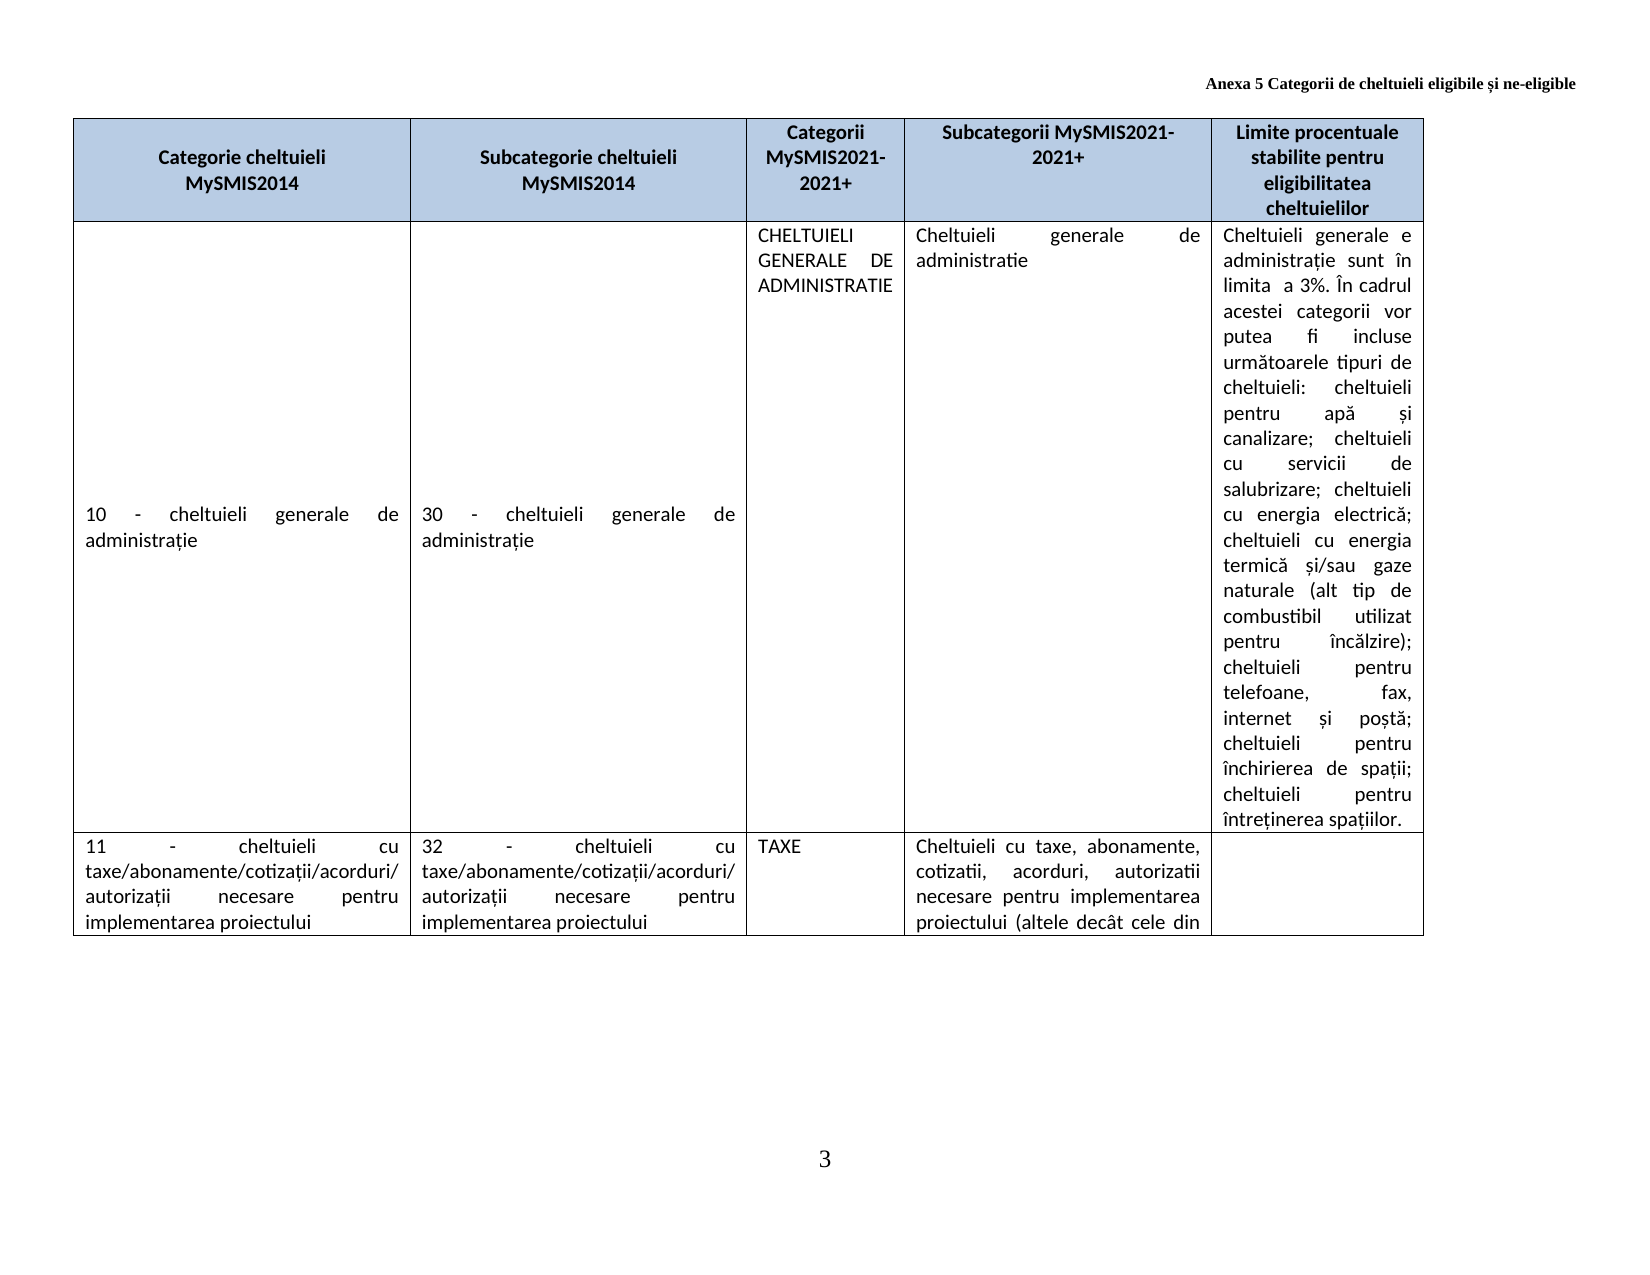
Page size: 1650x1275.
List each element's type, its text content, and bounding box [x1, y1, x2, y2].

table_cell Cheltuieli generale de administratie [905, 222, 1211, 832]
table_header Categorie cheltuieli MySMIS2014 [74, 119, 410, 221]
table_cell 30 - cheltuieli generale de administrație [411, 222, 746, 832]
table_cell Cheltuieli cu taxe, abonamente, cotizatii, acorduri, autorizatii necesare pentru implementarea proiectului (altele decât cele din Devizul General) [905, 833, 1211, 934]
table_header Subcategorii MySMIS2021-2021+ [905, 119, 1211, 221]
table_header Categorii MySMIS2021-2021+ [747, 119, 904, 221]
table_cell Cheltuieli generale e administrație sunt în limita a 3%. În cadrul acestei categorii vor putea fi incluse următoarele tipuri de cheltuieli: cheltuieli pentru apă și canalizare; cheltuieli cu servicii de salubrizare; cheltuieli cu energia electrică; cheltuieli cu energia termică și/sau gaze naturale (alt tip de combustibil utilizat pentru încălzire); cheltuieli pentru telefoane, fax, internet și poștă; cheltuieli pentru închirierea de spații; cheltuieli pentru întreținerea spațiilor. [1212, 222, 1423, 832]
table_cell 32 - cheltuieli cu taxe/abonamente/cotizații/acorduri/ autorizații necesare pentru implementarea proiectului [411, 833, 746, 934]
table_cell 11 - cheltuieli cu taxe/abonamente/cotizații/acorduri/ autorizații necesare pentru implementarea proiectului [74, 833, 410, 934]
table_cell [1212, 833, 1423, 934]
table_cell CHELTUIELI GENERALE DE ADMINISTRATIE [747, 222, 904, 832]
table_cell 10 - cheltuieli generale de administrație [74, 222, 410, 832]
table_header Subcategorie cheltuieli MySMIS2014 [411, 119, 746, 221]
table_cell TAXE [747, 833, 904, 934]
table_header Limite procentuale stabilite pentru eligibilitatea cheltuielilor [1212, 119, 1423, 221]
